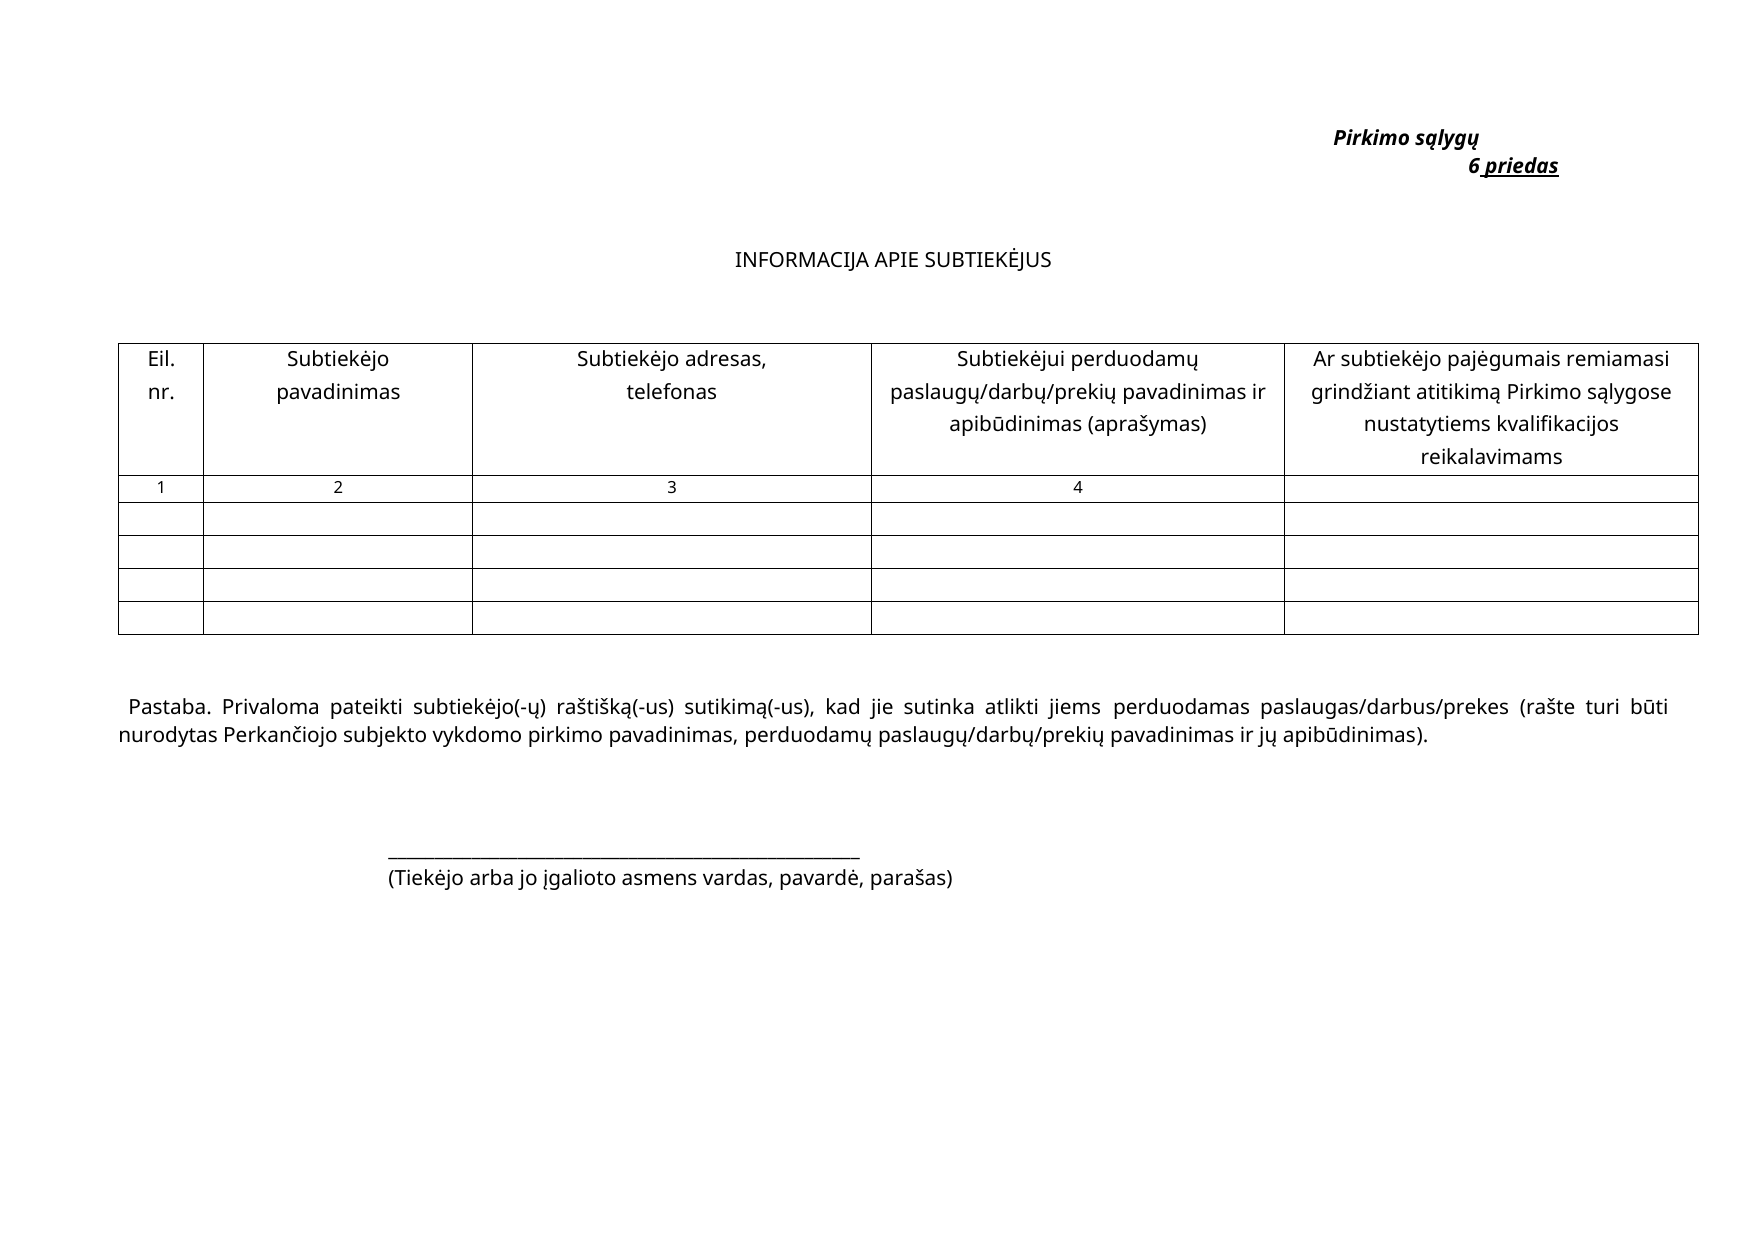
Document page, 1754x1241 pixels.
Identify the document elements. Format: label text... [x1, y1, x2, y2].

table_header Subtiekėjui perduodamų paslaugų/darbų/prekių pavadinimas ir apibūdinimas (aprašymas) [872, 344, 1284, 474]
table_cell [1285, 569, 1698, 601]
text Pastaba. Privaloma pateikti subtiekėjo(-ų) raštišką(-us) sutikimą(-us), kad jie sutinka atlikti jiems perduodamas paslaugas/darbus/prekes (rašte turi būti nurodytas Perkančiojo subjekto vykdomo pirkimo pavadinimas, perduodamų paslaugų/darbų/prekių pavadinimas ir jų apibūdinimas). [118, 692, 1668, 749]
table_cell [204, 569, 472, 601]
table_cell [204, 536, 472, 568]
table_cell [872, 536, 1284, 568]
table_header Subtiekėjo pavadinimas [204, 344, 472, 474]
subtitle INFORMACIJA APIE SUBTIEKĖJUS [118, 246, 1668, 274]
table_cell [119, 569, 203, 601]
table_cell [473, 602, 871, 634]
table_cell 2 [204, 476, 472, 502]
table_header Eil. nr. [119, 344, 203, 474]
table_cell [119, 536, 203, 568]
table_cell [119, 503, 203, 535]
table_header Ar subtiekėjo pajėgumais remiamasi grindžiant atitikimą Pirkimo sąlygose nustatytiems kvalifikacijos reikalavimams [1285, 344, 1698, 474]
table_cell [1285, 602, 1698, 634]
table_cell [473, 536, 871, 568]
table_cell 1 [119, 476, 203, 502]
table_cell [1285, 503, 1698, 535]
table_cell [872, 503, 1284, 535]
text (Tiekėjo arba jo įgalioto asmens vardas, pavardė, parašas) [118, 863, 1668, 891]
table_cell [473, 569, 871, 601]
table_cell [473, 503, 871, 535]
table_cell [1285, 536, 1698, 568]
table_cell 3 [473, 476, 871, 502]
table_cell [872, 569, 1284, 601]
table_cell 4 [872, 476, 1284, 502]
table_cell [872, 602, 1284, 634]
table_cell [204, 602, 472, 634]
text ___________________________________________________ [118, 834, 1668, 863]
table_cell [204, 503, 472, 535]
table_cell [119, 602, 203, 634]
table_cell [1285, 476, 1698, 502]
table_header Subtiekėjo adresas, telefonas [473, 344, 871, 474]
text Pirkimo sąlygų 6 priedas [1333, 123, 1668, 179]
